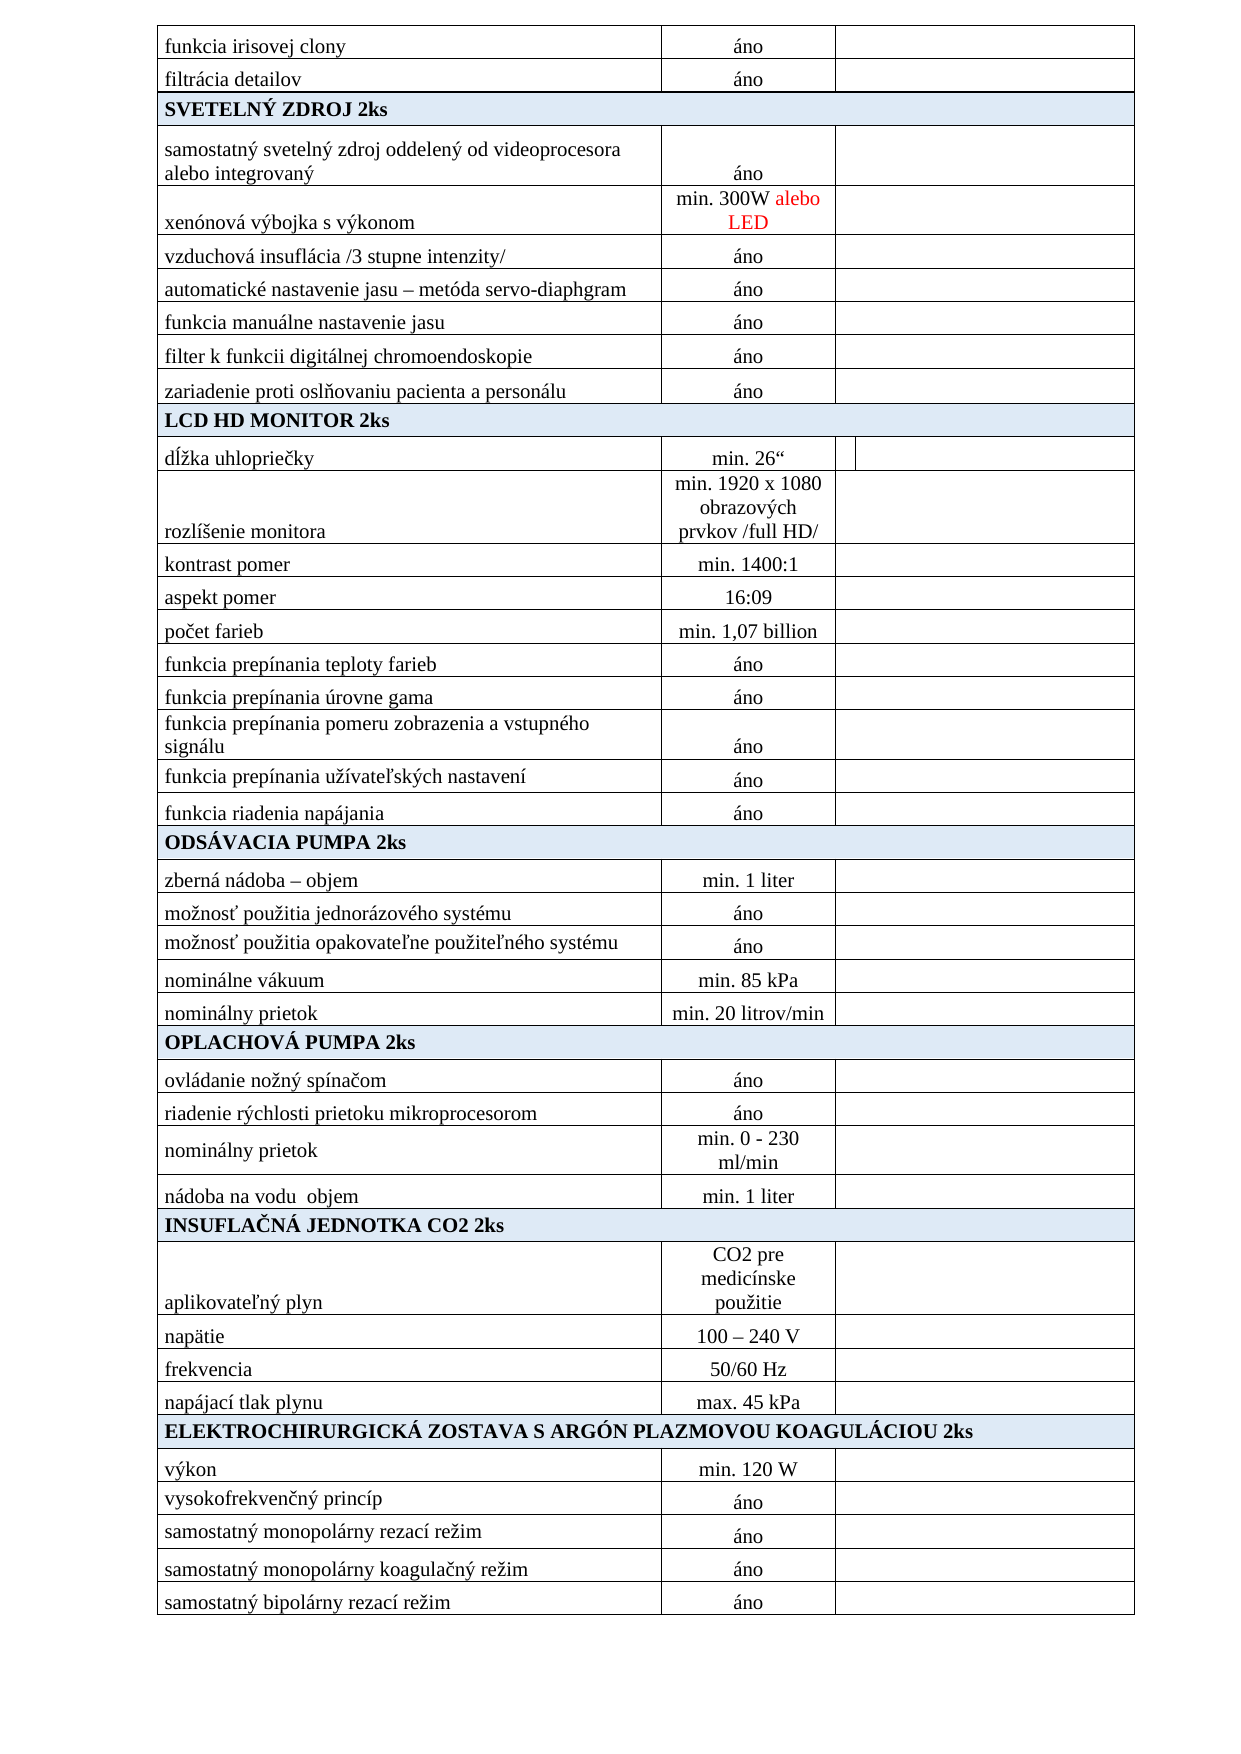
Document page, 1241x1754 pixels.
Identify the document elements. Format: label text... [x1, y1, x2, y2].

table_cell [836, 26, 1134, 58]
table_cell áno [662, 1060, 835, 1092]
table_cell nominálny prietok [158, 1126, 661, 1174]
table_cell min. 300W alebo LED [662, 186, 835, 234]
table_cell min. 26“ [662, 437, 835, 469]
table_cell áno [662, 235, 835, 268]
table_cell [836, 1126, 1134, 1174]
table_cell [836, 926, 1134, 958]
table_cell funkcia riadenia napájania [158, 793, 661, 825]
table_cell možnosť použitia opakovateľne použiteľného systému [158, 926, 661, 958]
table_cell samostatný svetelný zdroj oddelený od videoprocesora alebo integrovaný [158, 126, 661, 185]
table_cell zberná nádoba – objem [158, 860, 661, 892]
table_cell INSUFLAČNÁ JEDNOTKA CO2 2ks [158, 1209, 1134, 1241]
table_cell max. 45 kPa [662, 1382, 835, 1414]
table_cell [836, 760, 1134, 792]
table_cell min. 1 liter [662, 860, 835, 892]
table_cell [836, 677, 1134, 709]
table_cell áno [662, 710, 835, 758]
table_cell áno [662, 126, 835, 185]
table_cell napätie [158, 1315, 661, 1348]
table_cell [836, 186, 1134, 234]
table_cell [836, 1315, 1134, 1348]
table_cell funkcia prepínania teploty farieb [158, 644, 661, 676]
table_cell áno [662, 302, 835, 334]
table_cell filtrácia detailov [158, 59, 661, 91]
table_cell [836, 59, 1134, 91]
table_cell [836, 1449, 1134, 1481]
table_cell min. 120 W [662, 1449, 835, 1481]
table_cell [836, 610, 1134, 643]
table_cell frekvencia [158, 1349, 661, 1381]
table_cell funkcia prepínania pomeru zobrazenia a vstupného signálu [158, 710, 661, 758]
table_cell áno [662, 59, 835, 91]
table_cell kontrast pomer [158, 544, 661, 576]
table_cell napájací tlak plynu [158, 1382, 661, 1414]
table_cell áno [662, 369, 835, 403]
table_cell funkcia irisovej clony [158, 26, 661, 58]
table_cell [836, 544, 1134, 576]
table_cell filter k funkcii digitálnej chromoendoskopie [158, 335, 661, 368]
table_cell min. 1400:1 [662, 544, 835, 576]
table_cell [836, 235, 1134, 268]
table_cell 50/60 Hz [662, 1349, 835, 1381]
table_cell funkcia prepínania úrovne gama [158, 677, 661, 709]
table_cell samostatný monopolárny rezací režim [158, 1515, 661, 1548]
table_cell áno [662, 926, 835, 958]
table_cell [836, 1382, 1134, 1414]
table_cell ODSÁVACIA PUMPA 2ks [158, 826, 1134, 858]
table_cell [836, 369, 1134, 403]
table_cell áno [662, 1549, 835, 1581]
table_cell [836, 335, 1134, 368]
table_cell CO2 pre medicínske použitie [662, 1242, 835, 1314]
table_cell [836, 793, 1134, 825]
table_cell min. 0 - 230 ml/min [662, 1126, 835, 1174]
table_cell min. 1 liter [662, 1175, 835, 1208]
table_cell min. 20 litrov/min [662, 993, 835, 1025]
table_cell zariadenie proti oslňovaniu pacienta a personálu [158, 369, 661, 403]
table_cell riadenie rýchlosti prietoku mikroprocesorom [158, 1093, 661, 1125]
table_cell [836, 993, 1134, 1025]
table_cell funkcia prepínania užívateľských nastavení [158, 760, 661, 792]
table_cell [836, 1093, 1134, 1125]
table_cell nádoba na vodu objem [158, 1175, 661, 1208]
table_cell [836, 1175, 1134, 1208]
table_cell áno [662, 760, 835, 792]
table_cell OPLACHOVÁ PUMPA 2ks [158, 1026, 1134, 1058]
table_cell SVETELNÝ ZDROJ 2ks [158, 93, 1134, 125]
table_cell [836, 644, 1134, 676]
table_cell min. 1,07 billion [662, 610, 835, 643]
table_cell áno [662, 793, 835, 825]
table_cell ovládanie nožný spínačom [158, 1060, 661, 1092]
table_cell nominálny prietok [158, 993, 661, 1025]
table_cell áno [662, 677, 835, 709]
table_cell áno [662, 1515, 835, 1548]
table_cell nominálne vákuum [158, 960, 661, 992]
table_cell [836, 710, 1134, 758]
table_cell [836, 1515, 1134, 1548]
table_cell áno [662, 893, 835, 925]
table_cell počet farieb [158, 610, 661, 643]
table_cell [836, 1482, 1134, 1514]
table_cell áno [662, 644, 835, 676]
table_cell [836, 1582, 1134, 1614]
table_cell možnosť použitia jednorázového systému [158, 893, 661, 925]
table_cell funkcia manuálne nastavenie jasu [158, 302, 661, 334]
table_cell [836, 437, 855, 469]
table_cell ELEKTROCHIRURGICKÁ ZOSTAVA S ARGÓN PLAZMOVOU KOAGULÁCIOU 2ks [158, 1415, 1134, 1448]
table_cell [836, 893, 1134, 925]
table_cell [836, 1060, 1134, 1092]
table_cell [836, 126, 1134, 185]
table_cell LCD HD MONITOR 2ks [158, 404, 1134, 436]
table_cell [836, 860, 1134, 892]
table_cell min. 85 kPa [662, 960, 835, 992]
table_cell xenónová výbojka s výkonom [158, 186, 661, 234]
table_cell rozlíšenie monitora [158, 471, 661, 543]
table_cell [836, 1549, 1134, 1581]
table_cell áno [662, 269, 835, 301]
table_cell vysokofrekvenčný princíp [158, 1482, 661, 1514]
table_cell áno [662, 1582, 835, 1614]
table_cell [836, 577, 1134, 609]
table_cell áno [662, 335, 835, 368]
table_cell samostatný monopolárny koagulačný režim [158, 1549, 661, 1581]
table_cell [836, 1242, 1134, 1314]
table_cell [836, 471, 1134, 543]
table_cell [836, 1349, 1134, 1381]
table_cell áno [662, 26, 835, 58]
table_cell [836, 302, 1134, 334]
table_cell [836, 269, 1134, 301]
table_cell dĺžka uhlopriečky [158, 437, 661, 469]
table_cell áno [662, 1482, 835, 1514]
table_cell 100 – 240 V [662, 1315, 835, 1348]
table_cell min. 1920 x 1080 obrazových prvkov /full HD/ [662, 471, 835, 543]
table_cell [836, 960, 1134, 992]
table_cell aplikovateľný plyn [158, 1242, 661, 1314]
table_cell výkon [158, 1449, 661, 1481]
table_cell [856, 437, 1134, 469]
table_cell samostatný bipolárny rezací režim [158, 1582, 661, 1614]
table_cell áno [662, 1093, 835, 1125]
table_cell automatické nastavenie jasu – metóda servo-diaphgram [158, 269, 661, 301]
table_cell vzduchová insuflácia /3 stupne intenzity/ [158, 235, 661, 268]
table_cell 16:09 [662, 577, 835, 609]
table_cell aspekt pomer [158, 577, 661, 609]
